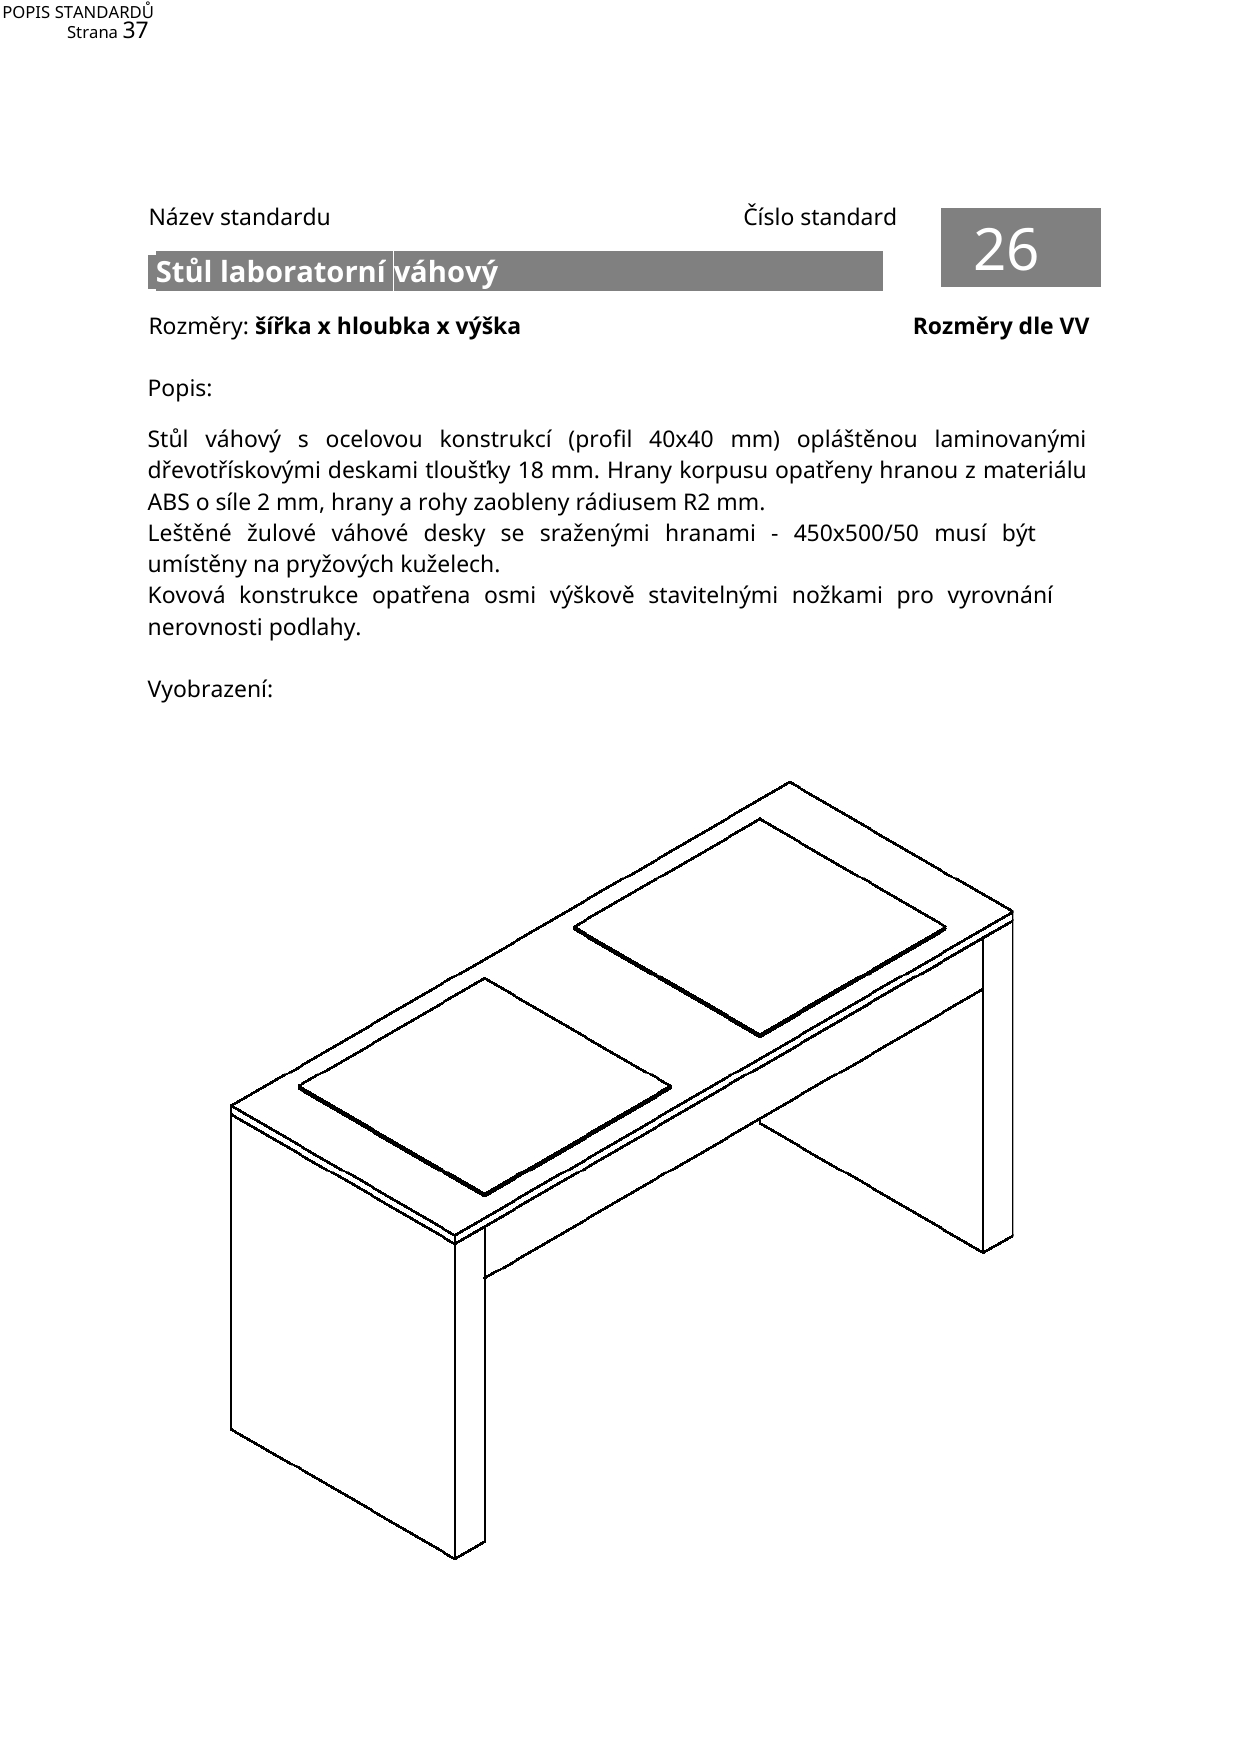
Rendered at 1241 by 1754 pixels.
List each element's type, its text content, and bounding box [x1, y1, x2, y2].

table_header Název standardu Číslo standard [128, 201, 899, 240]
text Vyobrazení: [147, 673, 912, 704]
picture [230, 780, 1014, 1563]
text Popis: [147, 372, 1134, 403]
table_cell Stůl laboratorní váhový [128, 240, 899, 302]
text Leštěné žulové váhové desky se sraženými hranami - 450x500/50 musí být umístěny na pryžových kuželech. [147, 517, 1037, 579]
text Stůl váhový s ocelovou konstrukcí (profil 40x40 mm) opláštěnou laminovanými dřevotřískovými deskami tloušťky 18 mm. Hrany korpusu opatřeny hranou z materiálu ABS o síle 2 mm, hrany a rohy zaobleny rádiusem R2 mm. [147, 423, 1088, 517]
table_cell Rozměry: šířka x hloubka x výška [128, 302, 899, 342]
text Kovová konstrukce opatřena osmi výškově stavitelnými nožkami pro vyrovnání nerovnosti podlahy. [147, 579, 1054, 642]
table_header 26 [899, 201, 1115, 302]
table_cell Rozměry dle VV [899, 302, 1115, 342]
